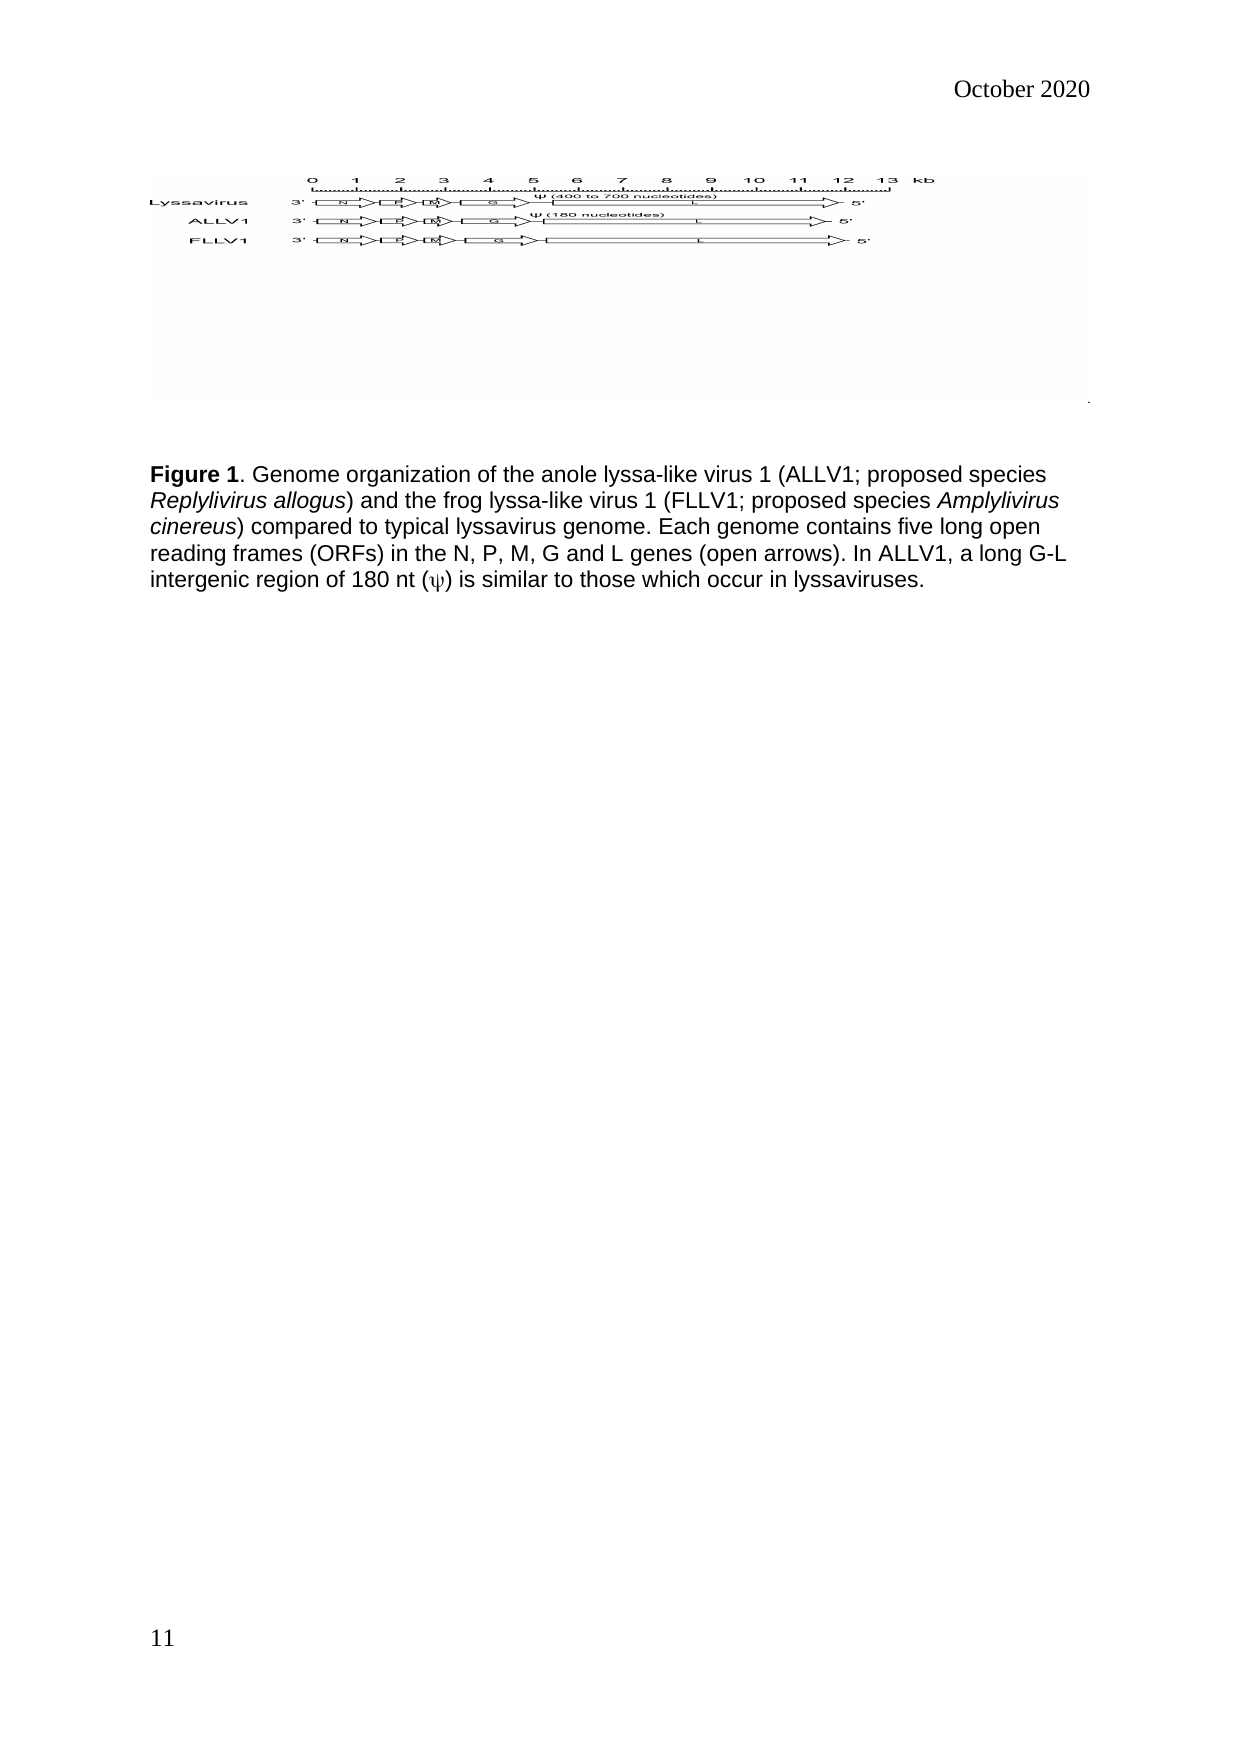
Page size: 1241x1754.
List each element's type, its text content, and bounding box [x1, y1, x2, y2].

text Figure 1. Genome organization of the anole lyssa-like virus 1 (ALLV1; proposed species Replylivirus allogus) and the frog lyssa-like virus 1 (FLLV1; proposed species Amplylivirus cinereus) compared to typical lyssavirus genome. Each genome contains five long open reading frames (ORFs) in the N, P, M, G and L genes (open arrows). In ALLV1, a long G-L intergenic region of 180 nt () is similar to those which occur in lyssaviruses. [150, 461, 1090, 592]
picture [150, 178, 1090, 403]
